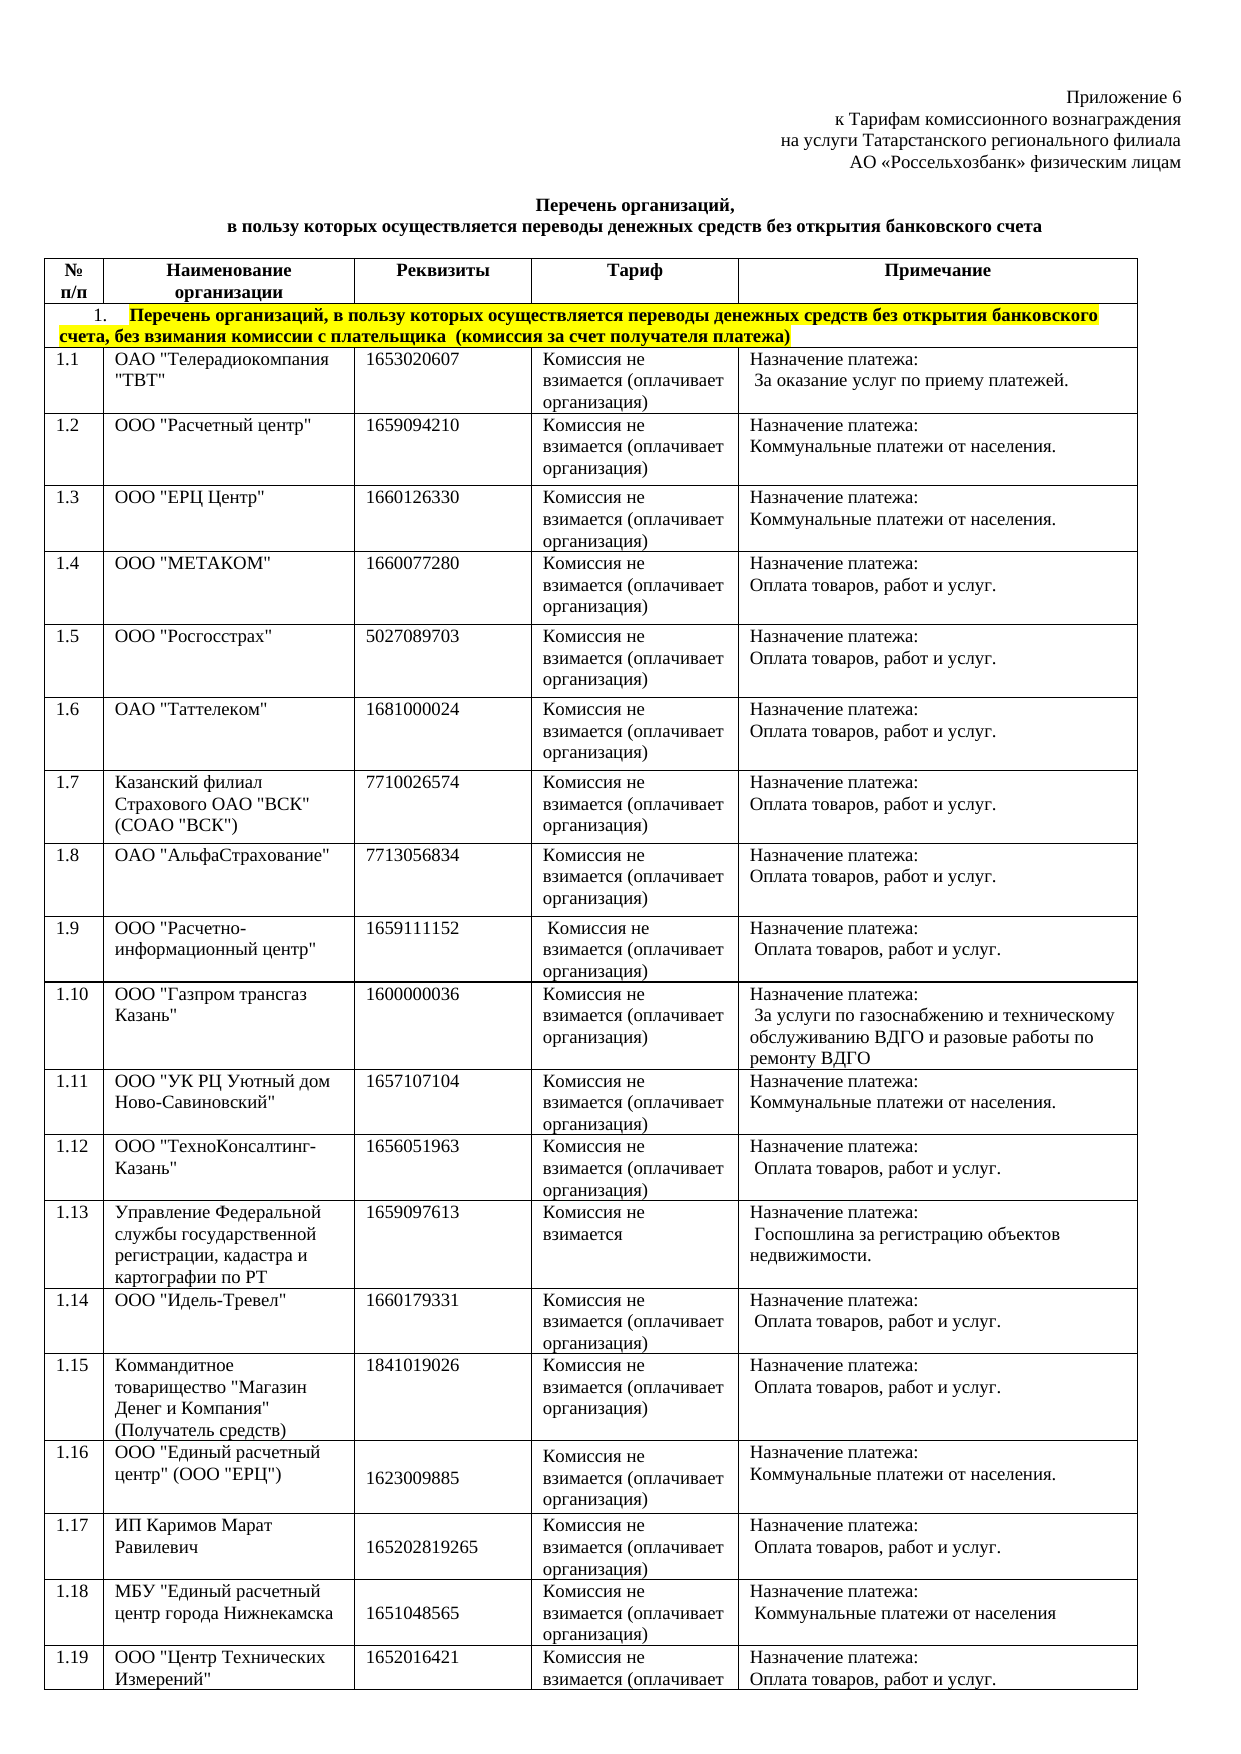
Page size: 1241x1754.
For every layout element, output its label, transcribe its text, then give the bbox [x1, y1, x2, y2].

table_cell 1.9 [45, 917, 103, 981]
table_cell Назначение платежа: Оплата товаров, работ и услуг. [739, 1135, 1137, 1200]
table_cell Перечень организаций, в пользу которых осуществляется переводы денежных средств без открытия банковского счета, без взимания комиссии с плательщика (комиссия за счет получателя платежа) [791, 304, 1137, 347]
text на услуги Татарстанского регионального филиала АО «Россельхозбанк» физическим лицам [768, 129, 1181, 172]
table_cell Комиссия не взимается (оплачивает организация) [532, 771, 738, 843]
table_cell 1.3 [45, 486, 103, 551]
table_cell 7713056834 [355, 844, 531, 916]
table_cell Комиссия не взимается (оплачивает организация) [532, 1289, 738, 1353]
table_cell 1.2 [45, 414, 103, 485]
table_cell Комиссия не взимается (оплачивает организация) [532, 348, 738, 412]
table_cell МБУ "Единый расчетный центр города Нижнекамска [104, 1580, 354, 1645]
table_cell ООО "Единый расчетный центр" (ООО "ЕРЦ") [104, 1441, 354, 1513]
table_cell 1.11 [45, 1070, 103, 1134]
table_cell 1652016421 [355, 1646, 531, 1689]
table_cell 1657107104 [355, 1070, 531, 1134]
table_cell 1.17 [45, 1514, 103, 1579]
table_cell 1.6 [45, 698, 103, 770]
table_cell Назначение платежа: Оплата товаров, работ и услуг. [739, 917, 1137, 981]
text к Тарифам комиссионного вознаграждения [768, 107, 1181, 129]
table_header Реквизиты [355, 259, 531, 302]
table_cell ИП Каримов Марат Равилевич [104, 1514, 354, 1579]
table_cell ООО "ЕРЦ Центр" [104, 486, 354, 551]
table_cell Назначение платежа: Оплата товаров, работ и услуг. [739, 1354, 1137, 1440]
table_cell 1.4 [45, 552, 103, 624]
table_cell Комиссия не взимается (оплачивает организация) [532, 552, 738, 624]
table_cell 1.8 [45, 844, 103, 916]
table_cell Комиссия не взимается (оплачивает организация) [532, 1514, 738, 1579]
table_cell Назначение платежа: Коммунальные платежи от населения [739, 1580, 1137, 1645]
table_header Примечание [739, 259, 1137, 302]
table_cell 1623009885 [355, 1441, 531, 1513]
table_cell 1.7 [45, 771, 103, 843]
table_cell 1841019026 [355, 1354, 531, 1440]
table_cell ООО "Идель-Тревел" [104, 1289, 354, 1353]
table_cell 1.10 [45, 983, 103, 1069]
table_cell 1681000024 [355, 698, 531, 770]
table_cell Назначение платежа: Оплата товаров, работ и услуг. [739, 1514, 1137, 1579]
table_cell Комиссия не взимается (оплачивает организация) [532, 486, 738, 551]
table_cell Назначение платежа: За услуги по газоснабжению и техническому обслуживанию ВДГО и разовые работы по ремонту ВДГО [739, 983, 1137, 1069]
table_cell Комиссия не взимается (оплачивает организация) [532, 1070, 738, 1134]
table_cell 1660077280 [355, 552, 531, 624]
table_cell 1.1 [45, 348, 103, 412]
table_cell 7710026574 [355, 771, 531, 843]
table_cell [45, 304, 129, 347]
table_cell 1.19 [45, 1646, 103, 1689]
table_cell Назначение платежа: Оплата товаров, работ и услуг. [739, 771, 1137, 843]
table_cell Назначение платежа: Оплата товаров, работ и услуг. [739, 1289, 1137, 1353]
table_cell 1.12 [45, 1135, 103, 1200]
table_cell Управление Федеральной службы государственной регистрации, кадастра и картографии по РТ [104, 1201, 354, 1287]
text в пользу которых осуществляется переводы денежных средств без открытия банковского счета [89, 215, 1181, 237]
table_cell 1600000036 [355, 983, 531, 1069]
table_cell 1659097613 [355, 1201, 531, 1287]
table_cell 1659094210 [355, 414, 531, 485]
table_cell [532, 1580, 738, 1645]
table_cell Назначение платежа: За оказание услуг по приему платежей. [739, 348, 1137, 412]
table_cell Назначение платежа: Оплата товаров, работ и услуг. [739, 625, 1137, 697]
table_cell 1.5 [45, 625, 103, 697]
table_cell Назначение платежа: Коммунальные платежи от населения. [739, 1441, 1137, 1513]
table_cell Комиссия не взимается (оплачивает организация) [532, 625, 738, 697]
table_cell 1.14 [45, 1289, 103, 1353]
table_cell Казанский филиал Страхового ОАО "ВСК" (СОАО "ВСК") [104, 771, 354, 843]
table_cell Комиссия не взимается [532, 1201, 738, 1287]
table_cell 1660179331 [355, 1289, 531, 1353]
table_cell ООО "Расчетный центр" [104, 414, 354, 485]
table_cell ОАО "АльфаСтрахование" [104, 844, 354, 916]
table_cell Назначение платежа: Госпошлина за регистрацию объектов недвижимости. [739, 1201, 1137, 1287]
table_cell Комиссия не взимается (оплачивает организация) [532, 414, 738, 485]
table_cell ОАО "Таттелеком" [104, 698, 354, 770]
table_cell 1651048565 [355, 1580, 531, 1645]
subtitle Приложение 6 [768, 86, 1181, 107]
table_cell ООО "Газпром трансгаз Казань" [104, 983, 354, 1069]
table_cell Назначение платежа: Оплата товаров, работ и услуг. [739, 698, 1137, 770]
table_header Тариф [532, 259, 738, 302]
table_header № п/п [45, 259, 103, 302]
text Перечень организаций, [89, 194, 1181, 215]
table_cell Комиссия не взимается (оплачивает организация) [532, 698, 738, 770]
table_header Наименование организации [104, 259, 354, 302]
table_cell Комиссия не взимается (оплачивает организация) [532, 983, 738, 1069]
table_cell 1.15 [45, 1354, 103, 1440]
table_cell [739, 1646, 1137, 1689]
table_cell Назначение платежа: Коммунальные платежи от населения. [739, 1070, 1137, 1134]
table_cell 165202819265 [355, 1514, 531, 1579]
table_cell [532, 1646, 738, 1689]
table_cell ООО "Расчетно-информационный центр" [104, 917, 354, 981]
table_cell Назначение платежа: Оплата товаров, работ и услуг. [739, 552, 1137, 624]
table_cell Комиссия не взимается (оплачивает организация) [532, 917, 738, 981]
table_cell Комиссия не взимается (оплачивает организация) [532, 844, 738, 916]
table_cell ООО "ТехноКонсалтинг-Казань" [104, 1135, 354, 1200]
table_cell ООО "МЕТАКОМ" [104, 552, 354, 624]
table_cell 5027089703 [355, 625, 531, 697]
table_cell 1660126330 [355, 486, 531, 551]
table_cell ОАО "Телерадиокомпания "ТВТ" [104, 348, 354, 412]
table_cell Коммандитное товарищество "Магазин Денег и Компания" (Получатель средств) [104, 1354, 354, 1440]
table_cell Комиссия не взимается (оплачивает организация) [532, 1354, 738, 1440]
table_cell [104, 1646, 354, 1689]
table_cell 1.18 [45, 1580, 103, 1645]
table_cell Комиссия не взимается (оплачивает организация) [532, 1135, 738, 1200]
table_cell Назначение платежа: Оплата товаров, работ и услуг. [739, 844, 1137, 916]
table_cell Назначение платежа: Коммунальные платежи от населения. [739, 486, 1137, 551]
table_cell 1653020607 [355, 348, 531, 412]
table_cell 1656051963 [355, 1135, 531, 1200]
table_cell 1.13 [45, 1201, 103, 1287]
table_cell Комиссия не взимается (оплачивает организация) [532, 1441, 738, 1513]
table_cell ООО "УК РЦ Уютный дом Ново-Савиновский" [104, 1070, 354, 1134]
table_cell 1659111152 [355, 917, 531, 981]
table_cell ООО "Росгосстрах" [104, 625, 354, 697]
table_cell Назначение платежа: Коммунальные платежи от населения. [739, 414, 1137, 485]
table_cell 1.16 [45, 1441, 103, 1513]
